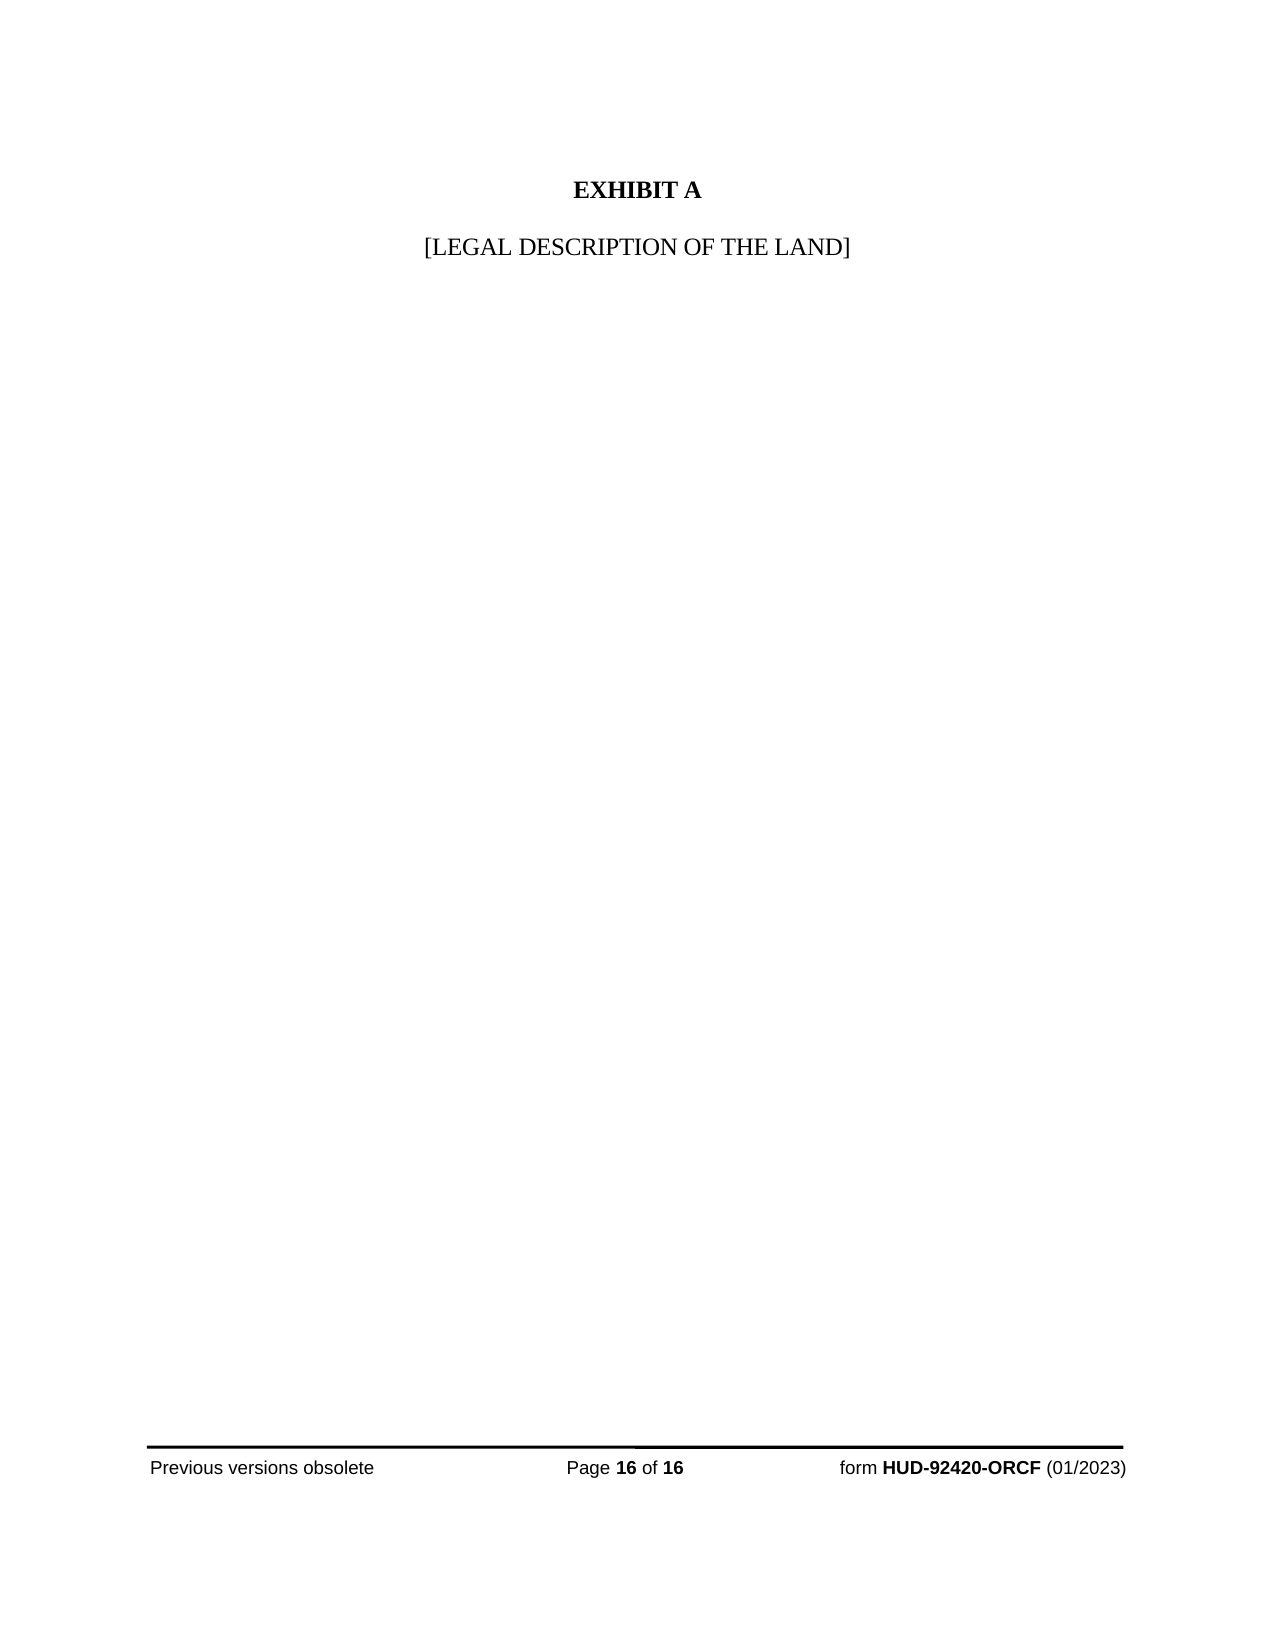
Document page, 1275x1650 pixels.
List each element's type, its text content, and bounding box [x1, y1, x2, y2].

text [LEGAL DESCRIPTION OF THE LAND] [150, 232, 1125, 261]
text EXHIBIT A [150, 175, 1125, 204]
